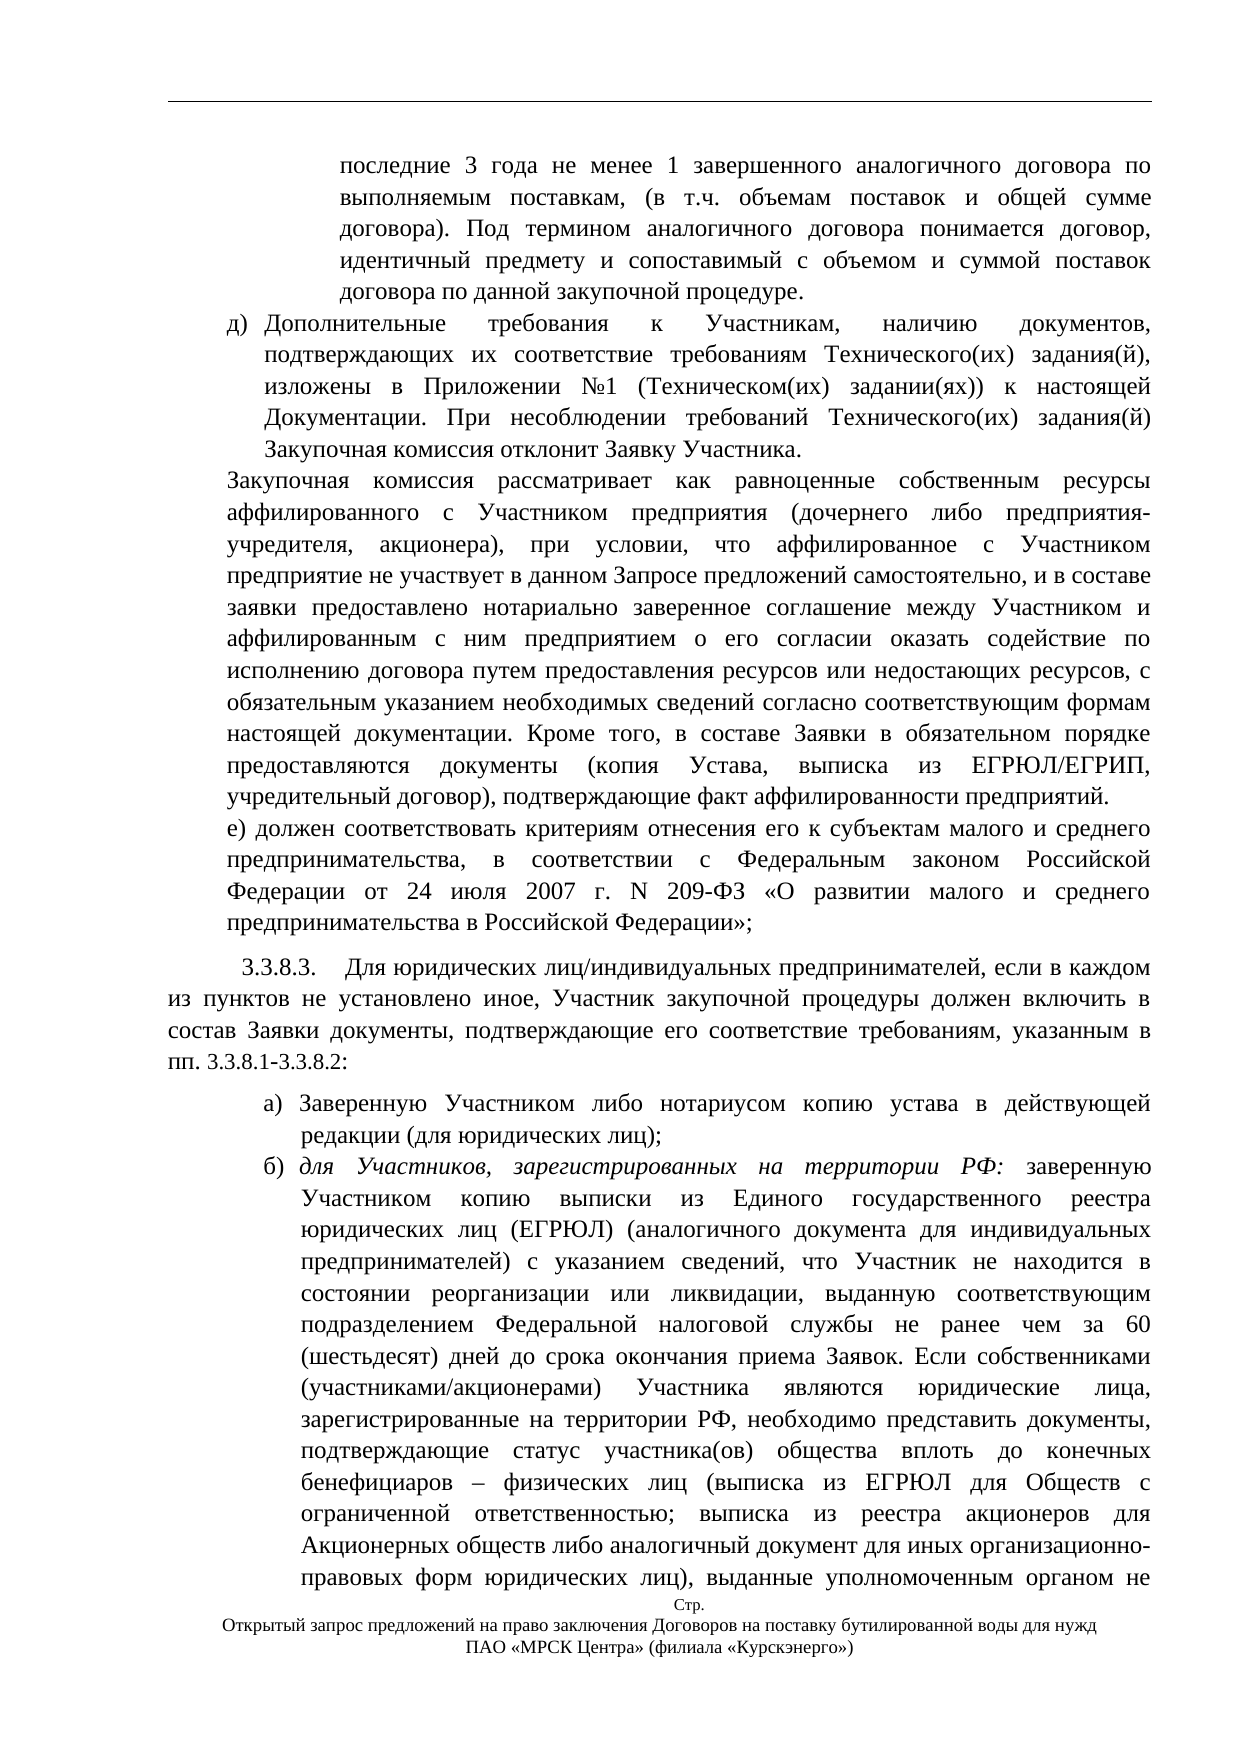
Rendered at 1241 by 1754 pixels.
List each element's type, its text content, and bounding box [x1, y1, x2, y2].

list Дополнительные требования к Участникам, наличию документов, подтверждающих их соответствие требованиям Технического(их) задания(й), изложены в Приложении №1 (Техническом(их) задании(ях)) к настоящей Документации. При несоблюдении требований Технического(их) задания(й) Закупочная комиссия отклонит Заявку Участника. [227, 308, 1152, 463]
text е) должен соответствовать критериям отнесения его к субъектам малого и среднего предпринимательства, в соответствии с Федеральным законом Российской Федерации от 24 июля 2007 г. N 209-ФЗ «О развитии малого и среднего предпринимательства в Российской Федерации»; [227, 813, 1152, 936]
text Закупочная комиссия рассматривает как равноценные собственным ресурсы аффилированного с Участником предприятия (дочернего либо предприятия-учредителя, акционера), при условии, что аффилированное с Участником предприятие не участвует в данном Запросе предложений самостоятельно, и в составе заявки предоставлено нотариально заверенное соглашение между Участником и аффилированным с ним предприятием о его согласии оказать содействие по исполнению договора путем предоставления ресурсов или недостающих ресурсов, с обязательным указанием необходимых сведений согласно соответствующим формам настоящей документации. Кроме того, в составе Заявки в обязательном порядке предоставляются документы (копия Устава, выписка из ЕГРЮЛ/ЕГРИП, учредительный договор), подтверждающие факт аффилированности предприятий. [227, 466, 1152, 810]
list Заверенную Участником либо нотариусом копию устава в действующей редакции (для юридических лиц); [263, 1088, 1152, 1148]
list Для юридических лиц/индивидуальных предпринимателей, если в каждом из пунктов не установлено иное, Участник закупочной процедуры должен включить в состав Заявки документы, подтверждающие его соответствие требованиям, указанным в пп. 3.3.8.1-3.3.8.2: [168, 952, 1152, 1075]
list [263, 1151, 1152, 1590]
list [282, 150, 1152, 305]
